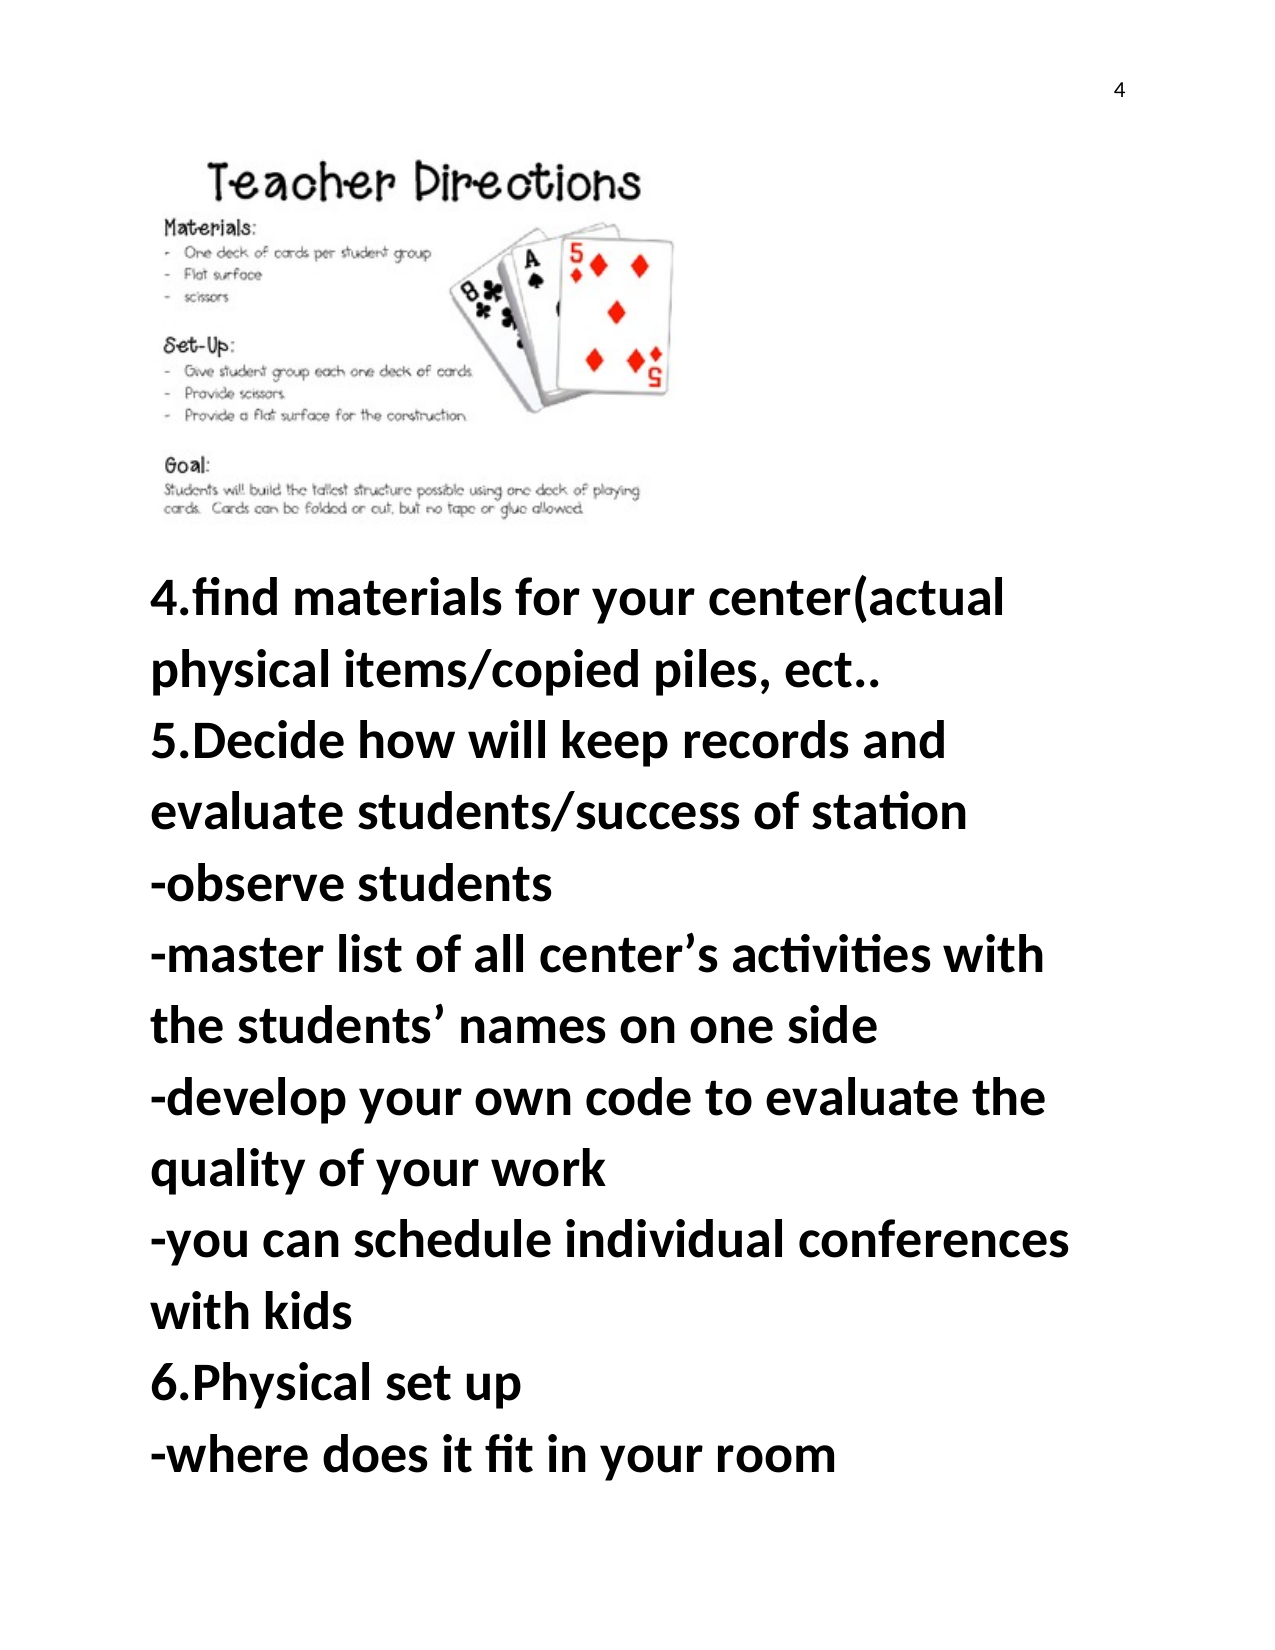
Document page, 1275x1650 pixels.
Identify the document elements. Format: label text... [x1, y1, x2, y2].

text -where does it fit in your room [150, 1419, 1125, 1486]
text 5.Decide how will keep records and evaluate students/success of station [150, 706, 1125, 843]
text 4.find materials for your center(actual physical items/copied piles, ect.. [150, 563, 1125, 701]
text 6.Physical set up [150, 1348, 1125, 1414]
text -you can schedule individual conferences with kids [150, 1205, 1125, 1343]
text -develop your own code to evaluate the quality of your work [150, 1063, 1125, 1200]
picture [150, 150, 697, 561]
text -master list of all center’s activities with the students’ names on one side [150, 920, 1125, 1057]
text -observe students [150, 848, 1125, 915]
